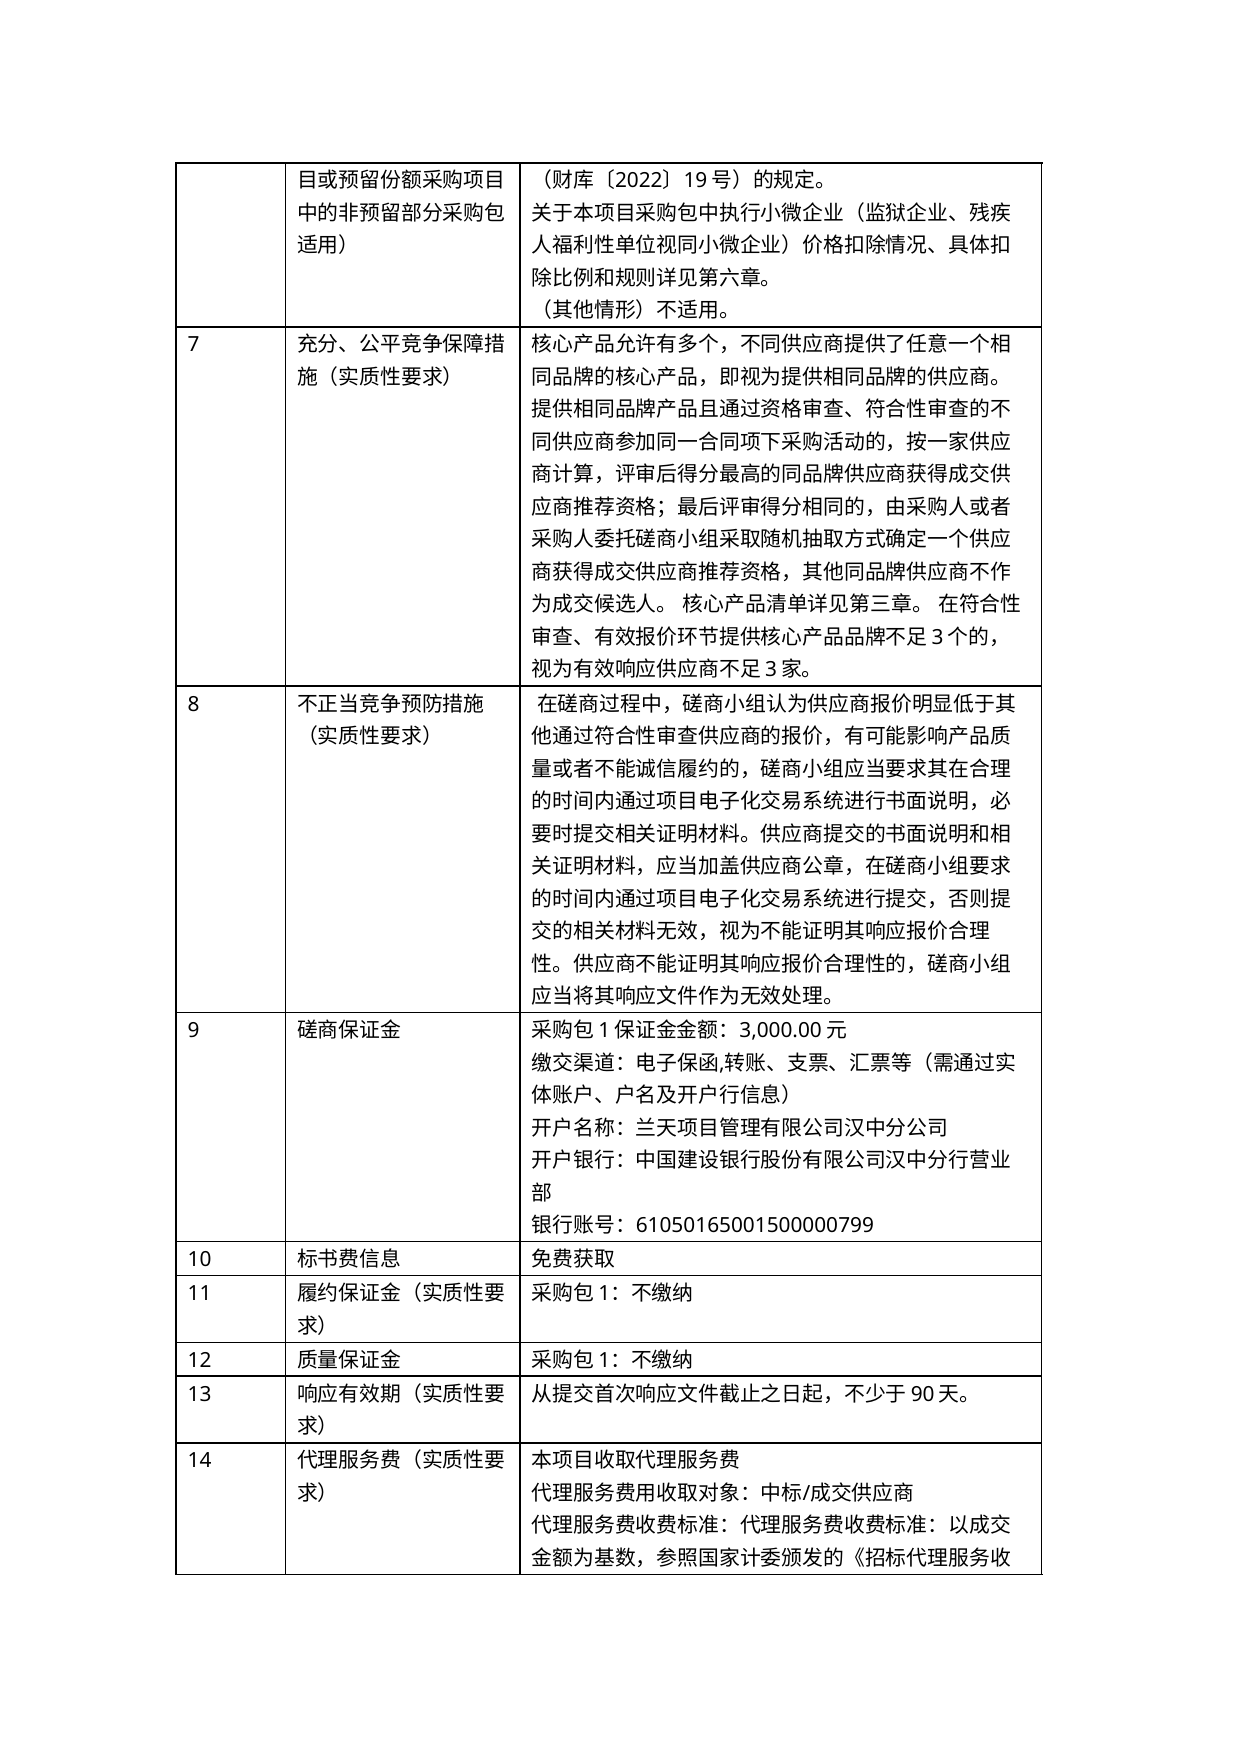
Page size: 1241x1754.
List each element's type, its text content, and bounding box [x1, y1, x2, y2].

table_cell 在磋商过程中，磋商小组认为供应商报价明显低于其他通过符合性审查供应商的报价，有可能影响产品质量或者不能诚信履约的，磋商小组应当要求其在合理的时间内通过项目电子化交易系统进行书面说明，必要时提交相关证明材料。供应商提交的书面说明和相关证明材料，应当加盖供应商公章，在磋商小组要求的时间内通过项目电子化交易系统进行提交，否则提交的相关材料无效，视为不能证明其响应报价合理性。供应商不能证明其响应报价合理性的，磋商小组应当将其响应文件作为无效处理。 [521, 687, 1041, 1012]
table_cell 质量保证金 [286, 1343, 519, 1375]
table_cell 7 [177, 328, 285, 685]
table_cell 标书费信息 [286, 1242, 519, 1275]
table_cell 采购包1：不缴纳 [521, 1276, 1041, 1341]
table_cell 10 [177, 1242, 285, 1275]
table_cell 磋商保证金 [286, 1013, 519, 1241]
table_cell 核心产品允许有多个，不同供应商提供了任意一个相同品牌的核心产品，即视为提供相同品牌的供应商。 提供相同品牌产品且通过资格审查、符合性审查的不同供应商参加同一合同项下采购活动的，按一家供应商计算，评审后得分最高的同品牌供应商获得成交供应商推荐资格；最后评审得分相同的，由采购人或者采购人委托磋商小组采取随机抽取方式确定一个供应商获得成交供应商推荐资格，其他同品牌供应商不作为成交候选人。 核心产品清单详见第三章。 在符合性审查、有效报价环节提供核心产品品牌不足3个的，视为有效响应供应商不足3家。 [521, 328, 1041, 685]
table_cell 11 [177, 1276, 285, 1341]
table_cell 采购包1保证金金额：3,000.00元 缴交渠道：电子保函,转账、支票、汇票等（需通过实体账户、户名及开户行信息） 开户名称：兰天项目管理有限公司汉中分公司 开户银行：中国建设银行股份有限公司汉中分行营业部 银行账号：61050165001500000799 [521, 1013, 1041, 1241]
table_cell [521, 164, 1041, 326]
table_cell 13 [177, 1377, 285, 1442]
table_cell 免费获取 [521, 1242, 1041, 1275]
table_cell 履约保证金（实质性要求） [286, 1276, 519, 1341]
table_cell 采购包1：不缴纳 [521, 1343, 1041, 1375]
table_cell 充分、公平竞争保障措施（实质性要求） [286, 328, 519, 685]
table_cell 从提交首次响应文件截止之日起，不少于90天。 [521, 1377, 1041, 1442]
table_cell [521, 1444, 1041, 1573]
table_cell 12 [177, 1343, 285, 1375]
table_cell 不正当竞争预防措施 （实质性要求） [286, 687, 519, 1012]
table_cell 8 [177, 687, 285, 1012]
table_cell 14 [177, 1444, 285, 1573]
table_cell 9 [177, 1013, 285, 1241]
table_cell 代理服务费（实质性要求） [286, 1444, 519, 1573]
table_cell 响应有效期（实质性要求） [286, 1377, 519, 1442]
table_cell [286, 164, 519, 326]
table_cell 6 [177, 164, 285, 326]
